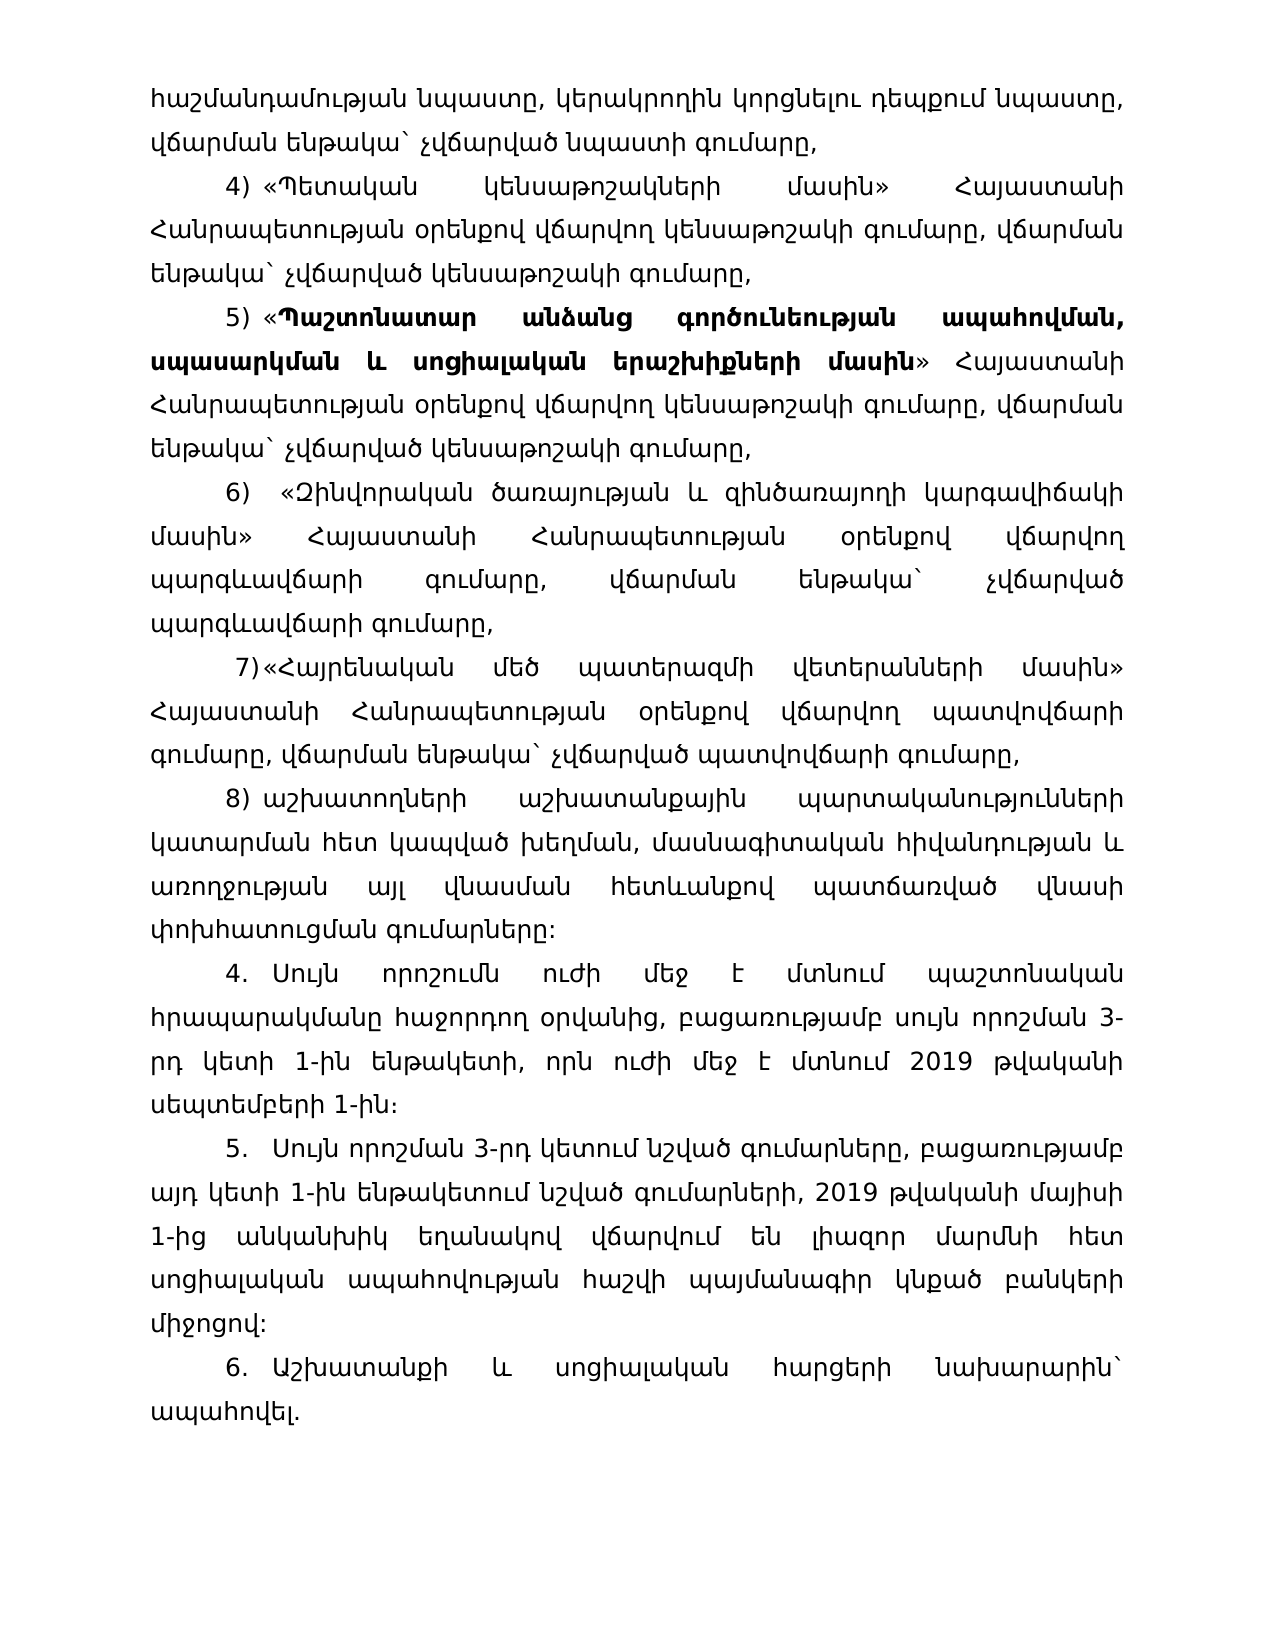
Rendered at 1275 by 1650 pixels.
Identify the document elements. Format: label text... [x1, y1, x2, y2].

list «Հայրենական մեծ պատերազմի վետերանների մասին» Հայաստանի Հանրապետության օրենքով վճարվող պատվովճարի գումարը, վճարման ենթակա` չվճարված պատվովճարի գումարը, [150, 653, 1125, 770]
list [150, 84, 1125, 157]
list «Պաշտոնատար անձանց գործունեության ապահովման, սպասարկման և սոցիալական երաշխիքների մասին» Հայաստանի Հանրապետության օրենքով վճարվող կենսաթոշակի գումարը, վճարման ենթակա` չվճարված կենսաթոշակի գումարը, [150, 303, 1125, 463]
list Սույն որոշման 3-րդ կետում նշված գումարները, բացառությամբ այդ կետի 1-ին ենթակետում նշված գումարների, 2019 թվականի մայիսի 1-ից անկանխիկ եղանակով վճարվում են լիազոր մարմնի հետ սոցիալական ապահովության հաշվի պայմանագիր կնքած բանկերի միջոցով: [150, 1134, 1125, 1338]
list աշխատողների աշխատանքային պարտականությունների կատարման հետ կապված խեղման, մասնագիտական հիվանդության և առողջության այլ վնասման հետևանքով պատճառված վնասի փոխհատուցման գումարները: [150, 784, 1125, 945]
list Սույն որոշումն ուժի մեջ է մտնում պաշտոնական հրապարակմանը հաջորդող օրվանից, բացառությամբ սույն որոշման 3-րդ կետի 1-ին ենթակետի, որն ուժի մեջ է մտնում 2019 թվականի սեպտեմբերի 1-ին։ [150, 959, 1125, 1120]
list Աշխատանքի և սոցիալական հարցերի նախարարին` ապահովել. [150, 1353, 1125, 1426]
list «Պետական կենսաթոշակների մասին» Հայաստանի Հանրապետության օրենքով վճարվող կենսաթոշակի գումարը, վճարման ենթակա` չվճարված կենսաթոշակի գումարը, [150, 172, 1125, 288]
list «Զինվորական ծառայության և զինծառայողի կարգավիճակի մասին» Հայաստանի Հանրապետության օրենքով վճարվող պարգևավճարի գումարը, վճարման ենթակա` չվճարված պարգևավճարի գումարը, [150, 478, 1125, 638]
